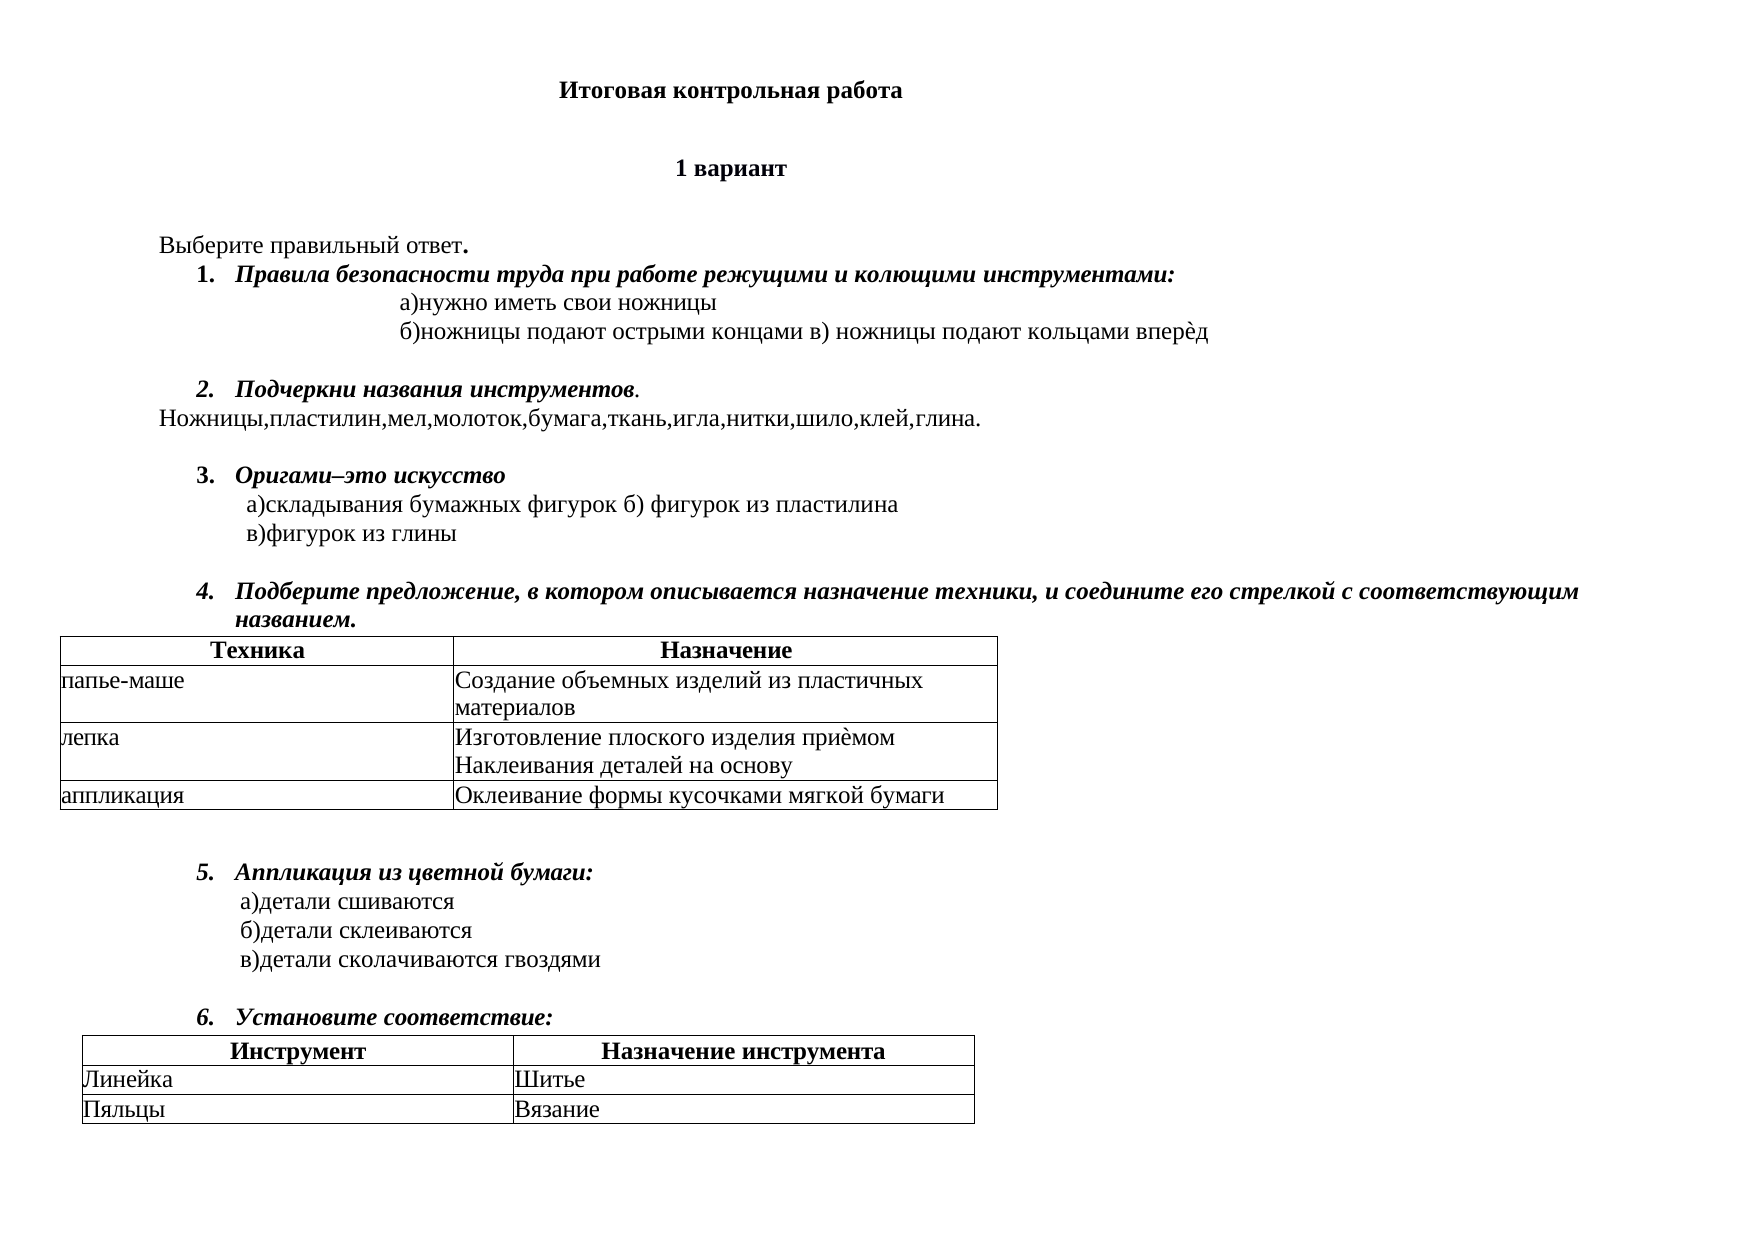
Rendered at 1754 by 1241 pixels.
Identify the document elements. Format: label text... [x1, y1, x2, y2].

subtitle Установите соответствие: [196, 1002, 1725, 1030]
text а)нужно иметь свои ножницы [399, 288, 1725, 316]
list Аппликация из цветной бумаги: [196, 858, 1725, 886]
table_header Техника [61, 637, 453, 665]
text 1 вариант [48, 153, 1414, 182]
table_cell лепка [61, 723, 453, 779]
text в)детали сколачиваются гвоздями [240, 944, 1725, 972]
table_header Назначение инструмента [514, 1036, 974, 1064]
table_cell папье-маше [61, 666, 453, 722]
table_cell Линейка [83, 1066, 513, 1093]
text в)фигурок из глины [246, 518, 1725, 547]
table_cell Оклеивание формы кусочками мягкой бумаги [454, 781, 997, 809]
text Выберите правильный ответ. [158, 231, 1725, 259]
table_cell Создание объемных изделий из пластичных материалов [454, 666, 997, 722]
table_cell Вязание [514, 1095, 974, 1123]
table_cell Пяльцы [83, 1095, 513, 1123]
subtitle Правила безопасности труда при работе режущими и колющими инструментами: [196, 259, 1545, 288]
table_header Назначение [454, 637, 997, 665]
table_cell Изготовление плоского изделия приѐмом Наклеивания деталей на основу [454, 723, 997, 779]
table_cell Шитье [514, 1066, 974, 1093]
subtitle Подберите предложение, в котором описывается назначение техники, и соедините его стрелкой с соответствующим названием. [196, 576, 1628, 633]
text б)детали склеиваются [240, 915, 1725, 944]
subtitle Оригами–это искусство [196, 461, 1725, 489]
text а)складывания бумажных фигурок б) фигурок из пластилина [246, 489, 1199, 518]
subtitle Подчеркни названия инструментов. [196, 374, 1725, 403]
text а)детали сшиваются [240, 886, 1725, 915]
text б)ножницы подают острыми концами в) ножницы подают кольцами вперѐд [399, 316, 1391, 345]
text Итоговая контрольная работа [48, 76, 1414, 104]
table_header Инструмент [83, 1036, 513, 1064]
text Ножницы,пластилин,мел,молоток,бумага,ткань,игла,нитки,шило,клей,глина. [158, 403, 1725, 431]
table_cell аппликация [61, 781, 453, 809]
